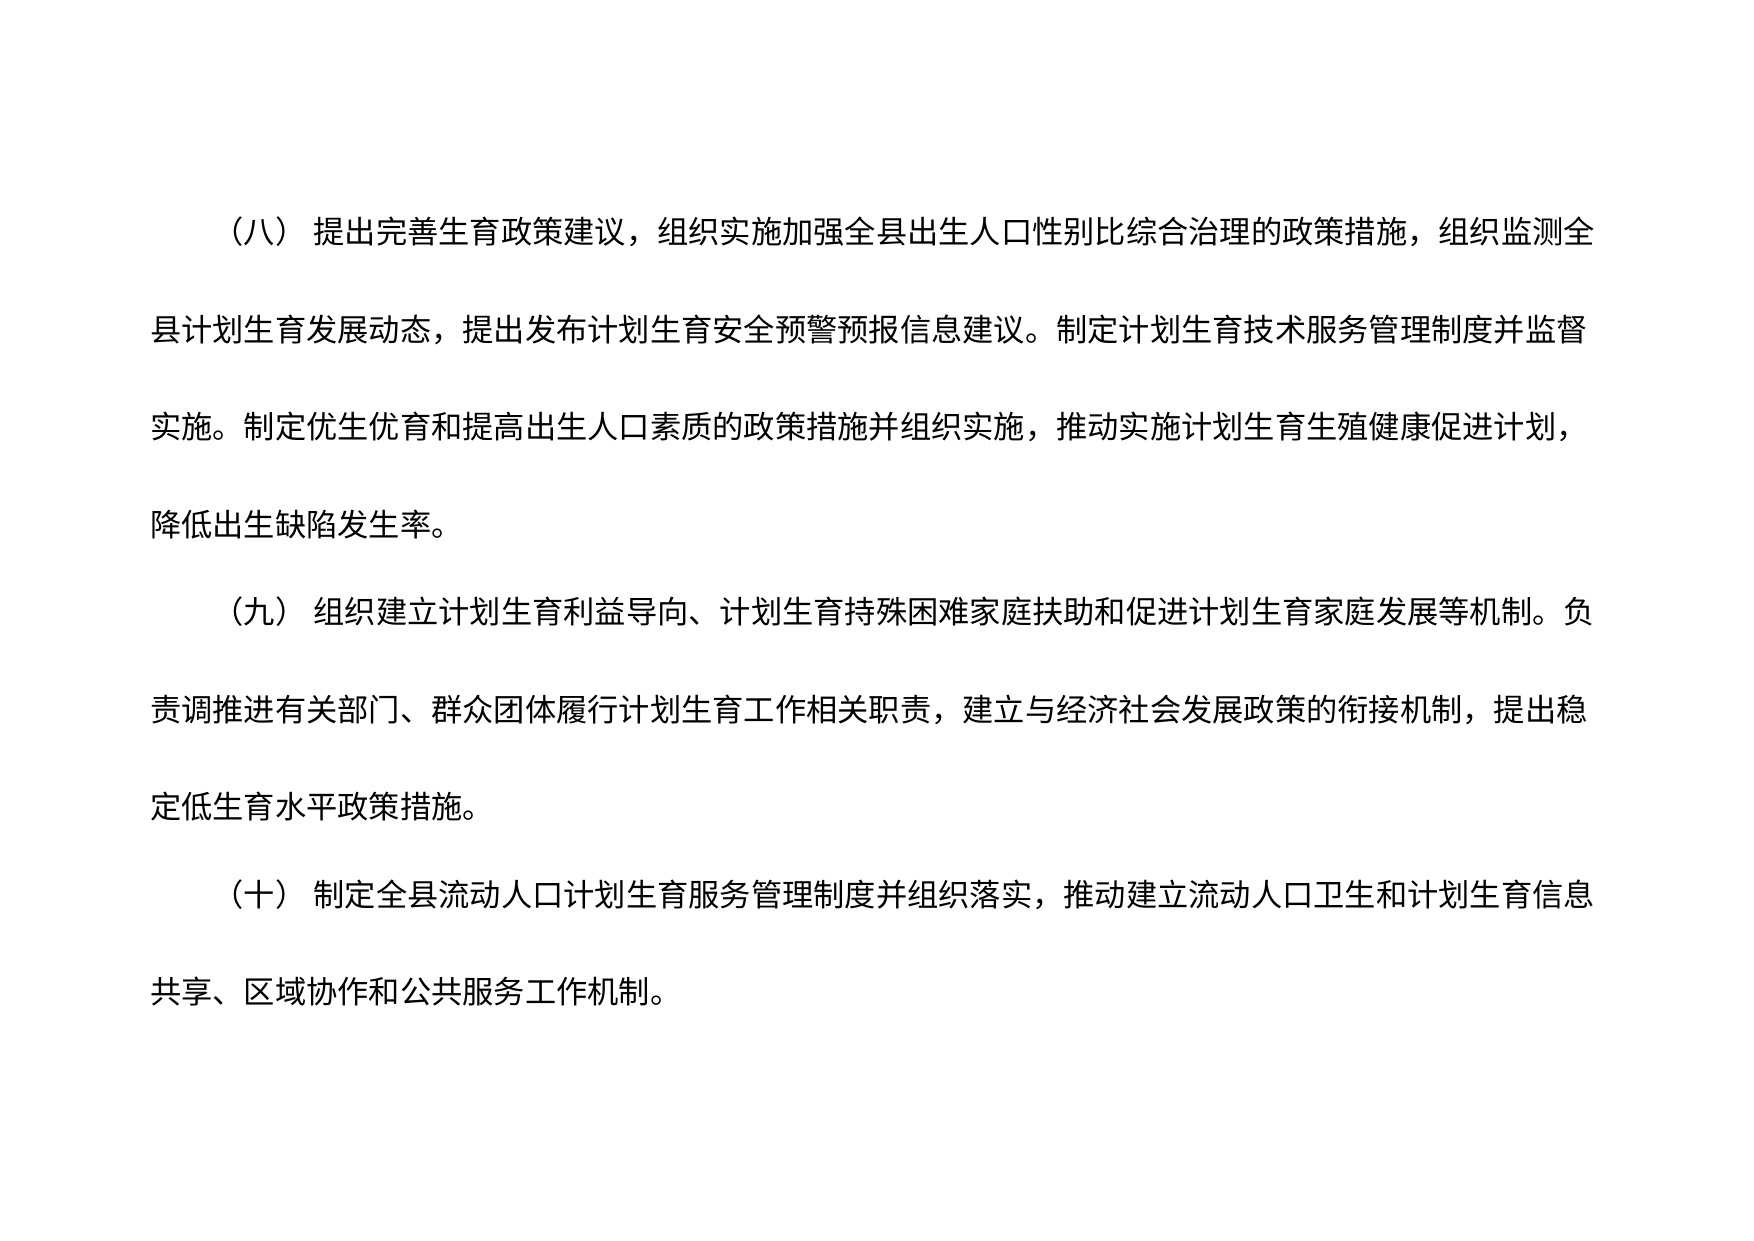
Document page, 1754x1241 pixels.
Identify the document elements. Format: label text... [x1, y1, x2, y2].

list 提出完善生育政策建议，组织实施加强全县出生人口性别比综合治理的政策措施，组织监测全县计划生育发展动态，提出发布计划生育安全预警预报信息建议。制定计划生育技术服务管理制度并监督实施。制定优生优育和提高出生人口素质的政策措施并组织实施，推动实施计划生育生殖健康促进计划，降低出生缺陷发生率。 [150, 198, 1604, 555]
list 制定全县流动人口计划生育服务管理制度并组织落实，推动建立流动人口卫生和计划生育信息共享、区域协作和公共服务工作机制。 [150, 860, 1604, 1023]
list 组织建立计划生育利益导向、计划生育持殊困难家庭扶助和促进计划生育家庭发展等机制。负责调推进有关部门、群众团体履行计划生育工作相关职责，建立与经济社会发展政策的衔接机制，提出稳定低生育水平政策措施。 [150, 578, 1604, 838]
